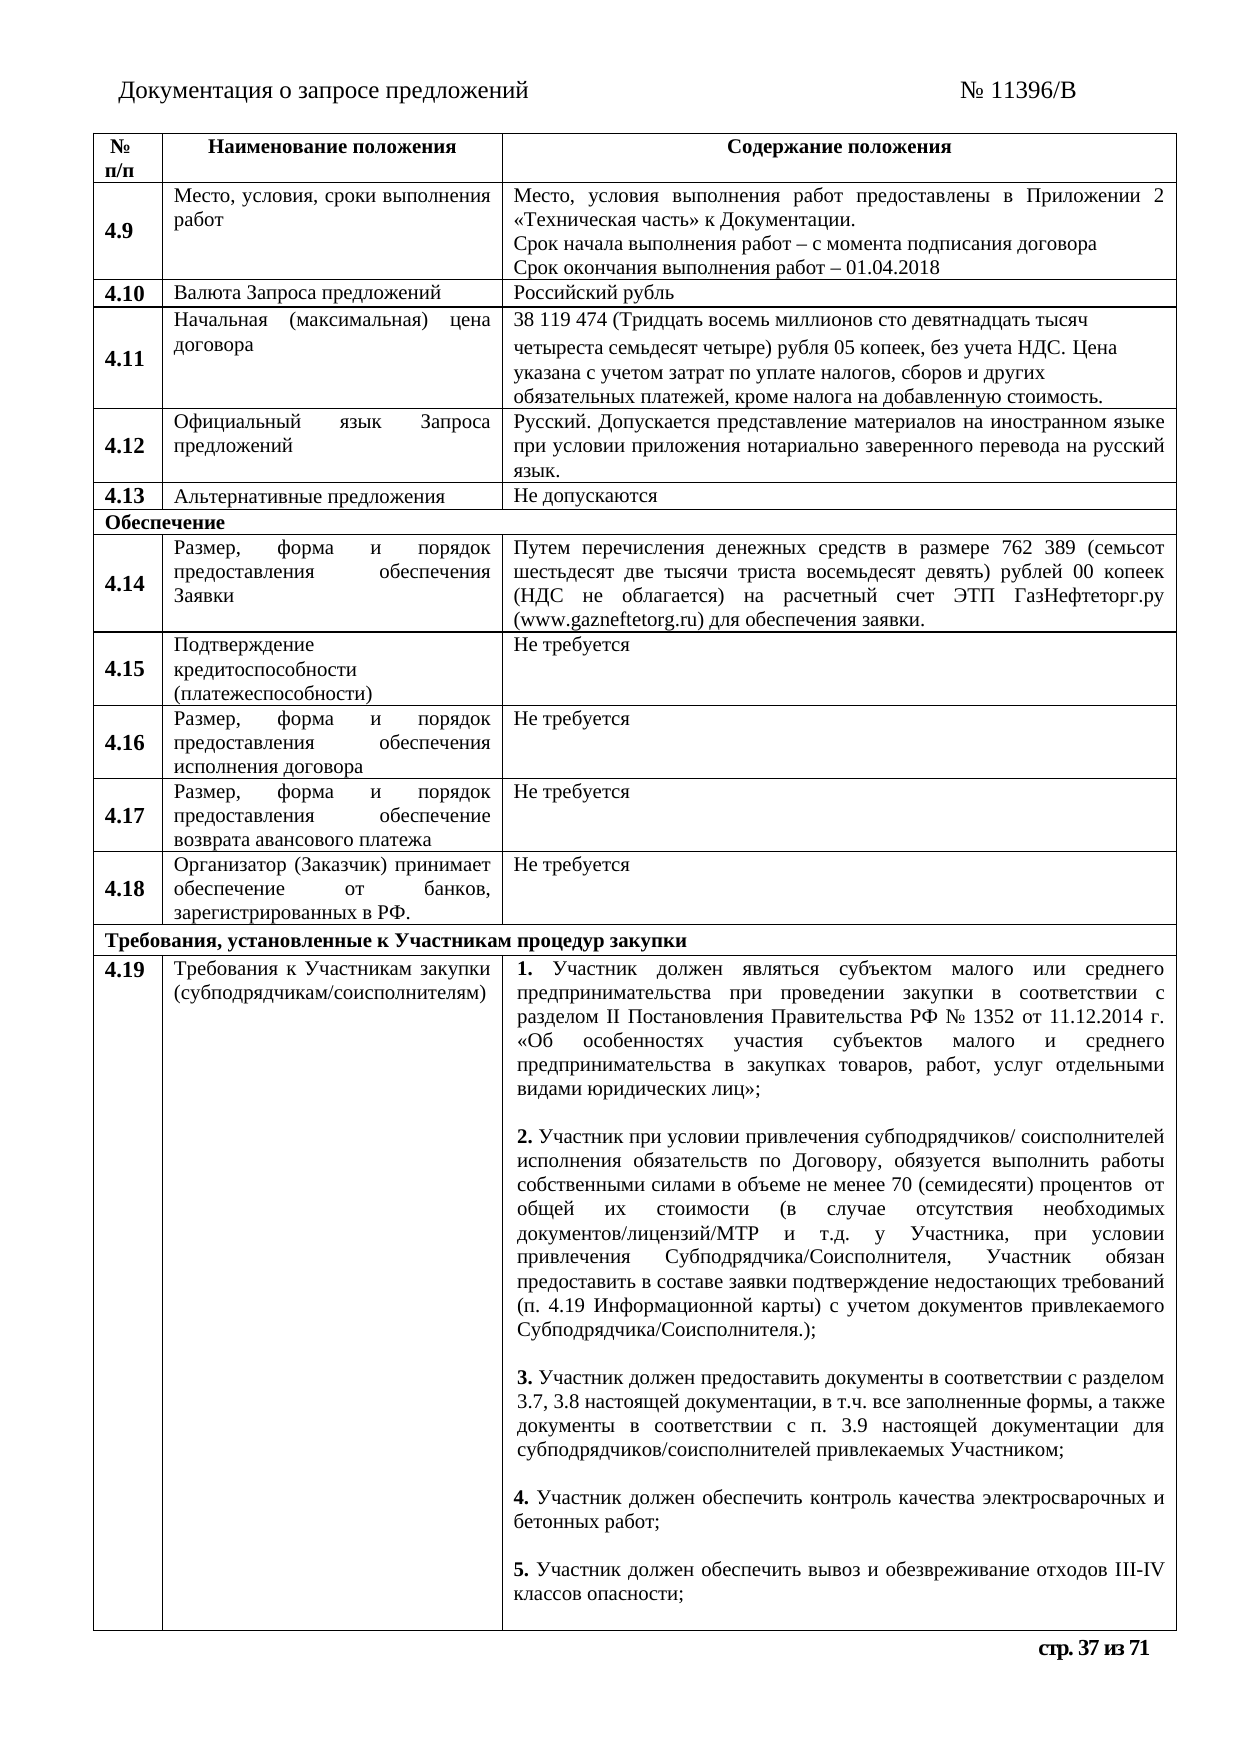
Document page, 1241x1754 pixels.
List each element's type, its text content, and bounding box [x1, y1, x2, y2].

table_cell Альтернативные предложения [163, 483, 502, 509]
table_cell Размер, форма и порядок предоставления обеспечение возврата авансового платежа [163, 779, 502, 851]
table_cell Не требуется [503, 779, 1176, 851]
table_cell Подтверждение кредитоспособности (платежеспособности) [163, 633, 502, 704]
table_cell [503, 956, 1176, 1629]
table_cell [94, 779, 162, 851]
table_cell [163, 956, 502, 1629]
table_cell [94, 956, 162, 1629]
table_cell Место, условия выполнения работ предоставлены в Приложении 2 «Техническая часть» к Документации. Срок начала выполнения работ – с момента подписания договора Срок окончания выполнения работ – 01.04.2018 [503, 183, 1176, 279]
table_cell [94, 852, 162, 924]
table_header Содержание положения [503, 134, 1176, 182]
table_cell Размер, форма и порядок предоставления обеспечения исполнения договора [163, 706, 502, 778]
table_cell Не требуется [503, 852, 1176, 924]
table_cell Не требуется [503, 633, 1176, 704]
table_cell [94, 409, 162, 482]
table_cell Русский. Допускается представление материалов на иностранном языке при условии приложения нотариально заверенного перевода на русский язык. [503, 409, 1176, 482]
table_cell Валюта Запроса предложений [163, 280, 502, 306]
table_cell Путем перечисления денежных средств в размере 762 389 (семьсот шестьдесят две тысячи триста восемьдесят девять) рублей 00 копеек (НДС не облагается) на расчетный счет ЭТП ГазНефтеторг.ру (www.gazneftetorg.ru) для обеспечения заявки. [503, 535, 1176, 631]
table_cell [94, 280, 162, 306]
table_cell [94, 706, 162, 778]
table_cell Начальная (максимальная) цена договора [163, 308, 502, 408]
table_cell Обеспечение [94, 510, 1176, 534]
table_cell Не требуется [503, 706, 1176, 778]
table_cell [94, 183, 162, 279]
table_cell [94, 535, 162, 631]
table_cell Организатор (Заказчик) принимает обеспечение от банков, зарегистрированных в РФ. [163, 852, 502, 924]
table_cell 38 119 474 (Тридцать восемь миллионов сто девятнадцать тысяч четыреста семьдесят четыре) рубля 05 копеек, без учета НДС. Цена указана с учетом затрат по уплате налогов, сборов и других обязательных платежей, кроме налога на добавленную стоимость. [503, 308, 1176, 408]
table_cell [94, 633, 162, 704]
table_header Наименование положения [163, 134, 502, 182]
table_cell [94, 483, 162, 509]
table_cell Официальный язык Запроса предложений [163, 409, 502, 482]
table_cell Место, условия, сроки выполнения работ [163, 183, 502, 279]
table_cell Не допускаются [503, 483, 1176, 509]
table_cell Российский рубль [503, 280, 1176, 306]
table_cell Размер, форма и порядок предоставления обеспечения Заявки [163, 535, 502, 631]
table_cell Требования, установленные к Участникам процедур закупки [94, 925, 1176, 955]
table_cell [94, 308, 162, 408]
table_header № п/п [94, 134, 162, 182]
